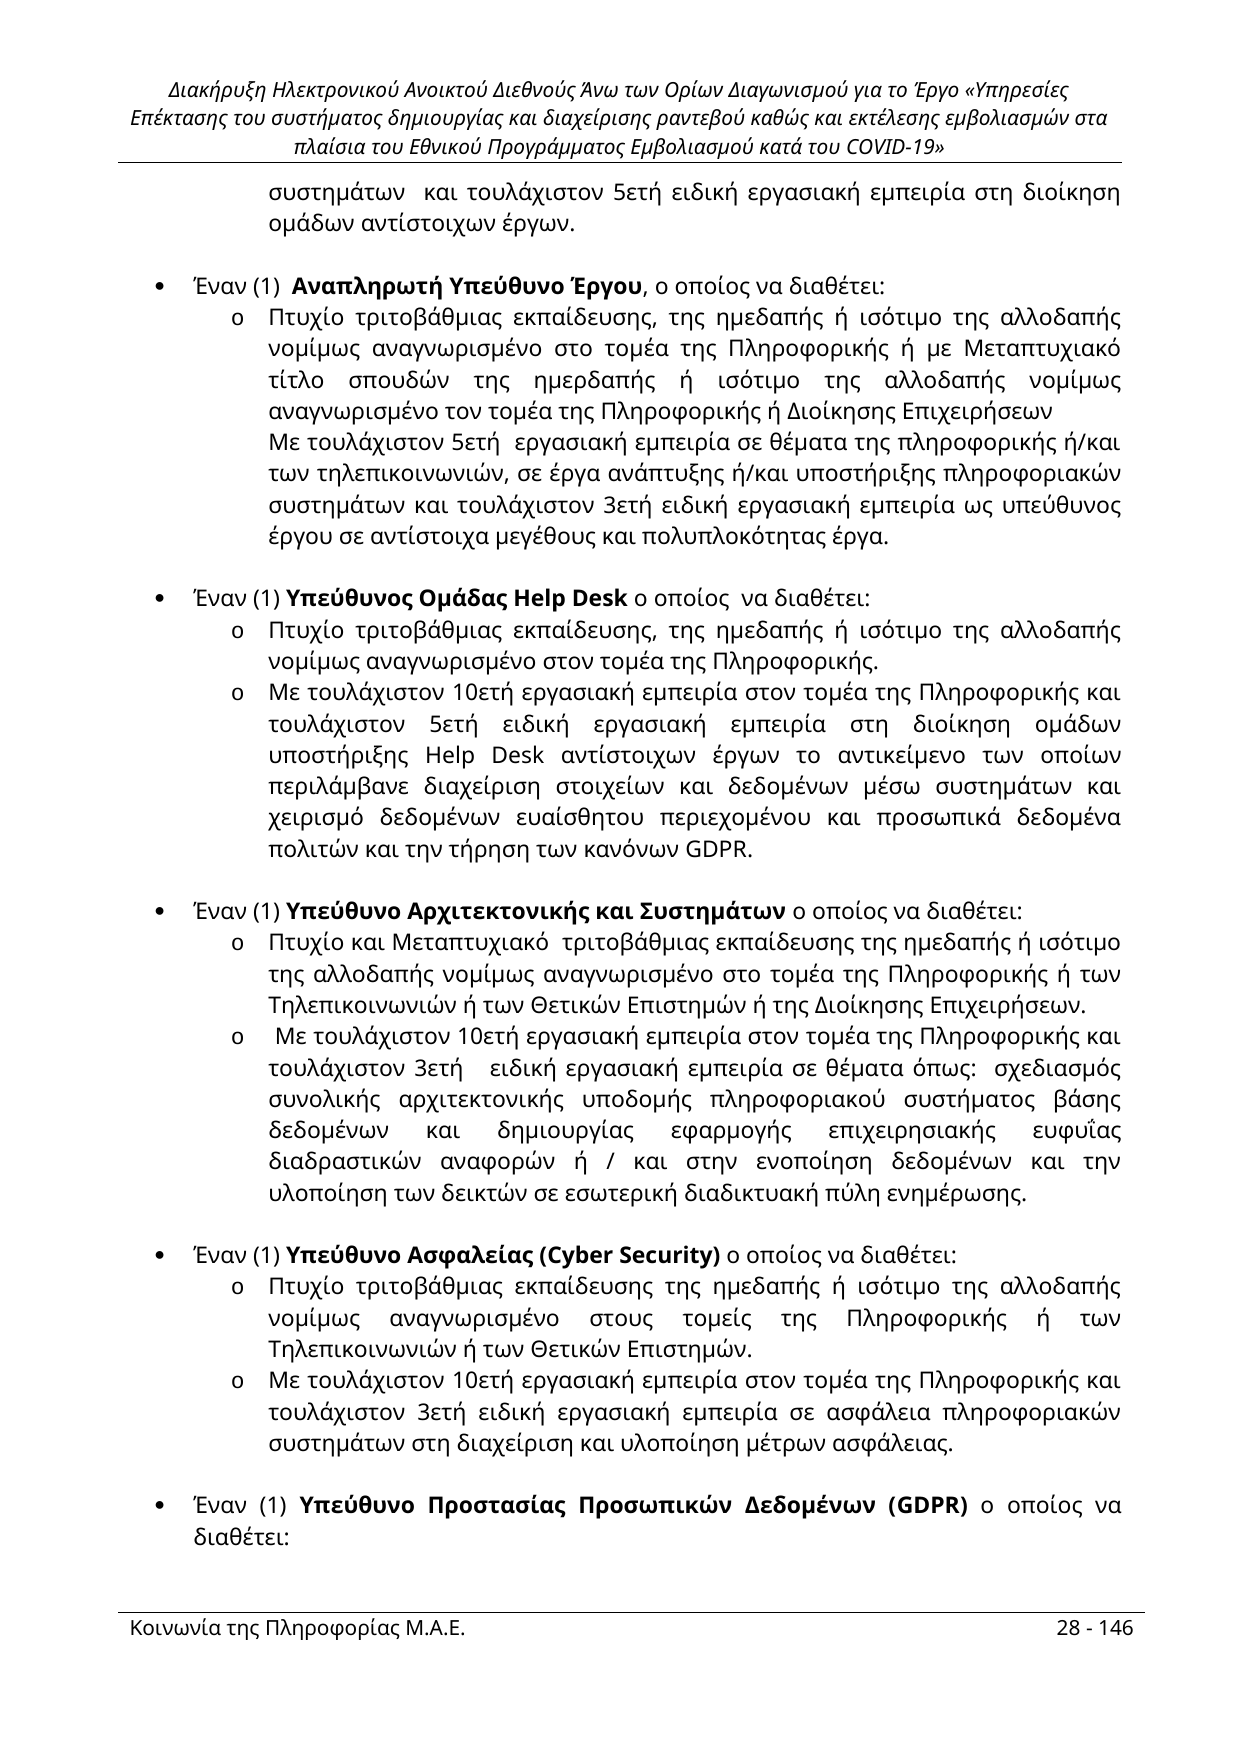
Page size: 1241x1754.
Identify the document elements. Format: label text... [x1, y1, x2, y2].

list Έναν (1) Υπεύθυνος Ομάδας Help Desk ο οποίος να διαθέτει: [156, 582, 1122, 613]
list Πτυχίο τριτοβάθμιας εκπαίδευσης της ημεδαπής ή ισότιμο της αλλοδαπής νομίμως αναγνωρισμένο στους τομείς της Πληροφορικής ή των Τηλεπικοινωνιών ή των Θετικών Επιστημών. [231, 1270, 1122, 1364]
list Με τουλάχιστον 10ετή εργασιακή εμπειρία στον τομέα της Πληροφορικής και τουλάχιστον 5ετή ειδική εργασιακή εμπειρία στη διοίκηση ομάδων υποστήριξης Help Desk αντίστοιχων έργων το αντικείμενο των οποίων περιλάμβανε διαχείριση στοιχείων και δεδομένων μέσω συστημάτων και χειρισμό δεδομένων ευαίσθητου περιεχομένου και προσωπικά δεδομένα πολιτών και την τήρηση των κανόνων GDPR. [231, 676, 1122, 864]
list Πτυχίο τριτοβάθμιας εκπαίδευσης, της ημεδαπής ή ισότιμο της αλλοδαπής νομίμως αναγνωρισμένο στο τομέα της Πληροφορικής ή με Μεταπτυχιακό τίτλο σπουδών της ημερδαπής ή ισότιμο της αλλοδαπής νομίμως αναγνωρισμένο τον τομέα της Πληροφορικής ή Διοίκησης Επιχειρήσεων [231, 301, 1122, 426]
text Με τουλάχιστον 5ετή εργασιακή εμπειρία σε θέματα της πληροφορικής ή/και των τηλεπικοινωνιών, σε έργα ανάπτυξης ή/και υποστήριξης πληροφοριακών συστημάτων και τουλάχιστον 3ετή ειδική εργασιακή εμπειρία ως υπεύθυνος έργου σε αντίστοιχα μεγέθους και πολυπλοκότητας έργα. [268, 426, 1122, 551]
list Με τουλάχιστον 10ετή εργασιακή εμπειρία στον τομέα της Πληροφορικής και τουλάχιστον 3ετή ειδική εργασιακή εμπειρία σε θέματα όπως: σχεδιασμός συνολικής αρχιτεκτονικής υποδομής πληροφοριακού συστήματος βάσης δεδομένων και δημιουργίας εφαρμογής επιχειρησιακής ευφυΐας διαδραστικών αναφορών ή / και στην ενοποίηση δεδομένων και την υλοποίηση των δεικτών σε εσωτερική διαδικτυακή πύλη ενημέρωσης. [231, 1020, 1122, 1208]
list Έναν (1) Υπεύθυνο Αρχιτεκτονικής και Συστημάτων ο οποίος να διαθέτει: [156, 895, 1122, 926]
list Έναν (1) Υπεύθυνο Ασφαλείας (Cyber Security) ο οποίος να διαθέτει: [156, 1239, 1122, 1270]
list Πτυχίο τριτοβάθμιας εκπαίδευσης, της ημεδαπής ή ισότιμο της αλλοδαπής νομίμως αναγνωρισμένο στον τομέα της Πληροφορικής. [231, 613, 1122, 676]
list Πτυχίο και Μεταπτυχιακό τριτοβάθμιας εκπαίδευσης της ημεδαπής ή ισότιμο της αλλοδαπής νομίμως αναγνωρισμένο στο τομέα της Πληροφορικής ή των Τηλεπικοινωνιών ή των Θετικών Επιστημών ή της Διοίκησης Επιχειρήσεων. [231, 926, 1122, 1020]
list Έναν (1) Αναπληρωτή Υπεύθυνο Έργου, ο οποίος να διαθέτει: [156, 270, 1122, 301]
list Έναν (1) Υπεύθυνο Προστασίας Προσωπικών Δεδομένων (GDPR) ο οποίος να διαθέτει: [156, 1489, 1122, 1552]
list Με τουλάχιστον 10ετή εργασιακή εμπειρία στον τομέα της Πληροφορικής και τουλάχιστον 3ετή ειδική εργασιακή εμπειρία σε ασφάλεια πληροφοριακών συστημάτων στη διαχείριση και υλοποίηση μέτρων ασφάλειας. [231, 1364, 1122, 1458]
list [268, 176, 1122, 238]
